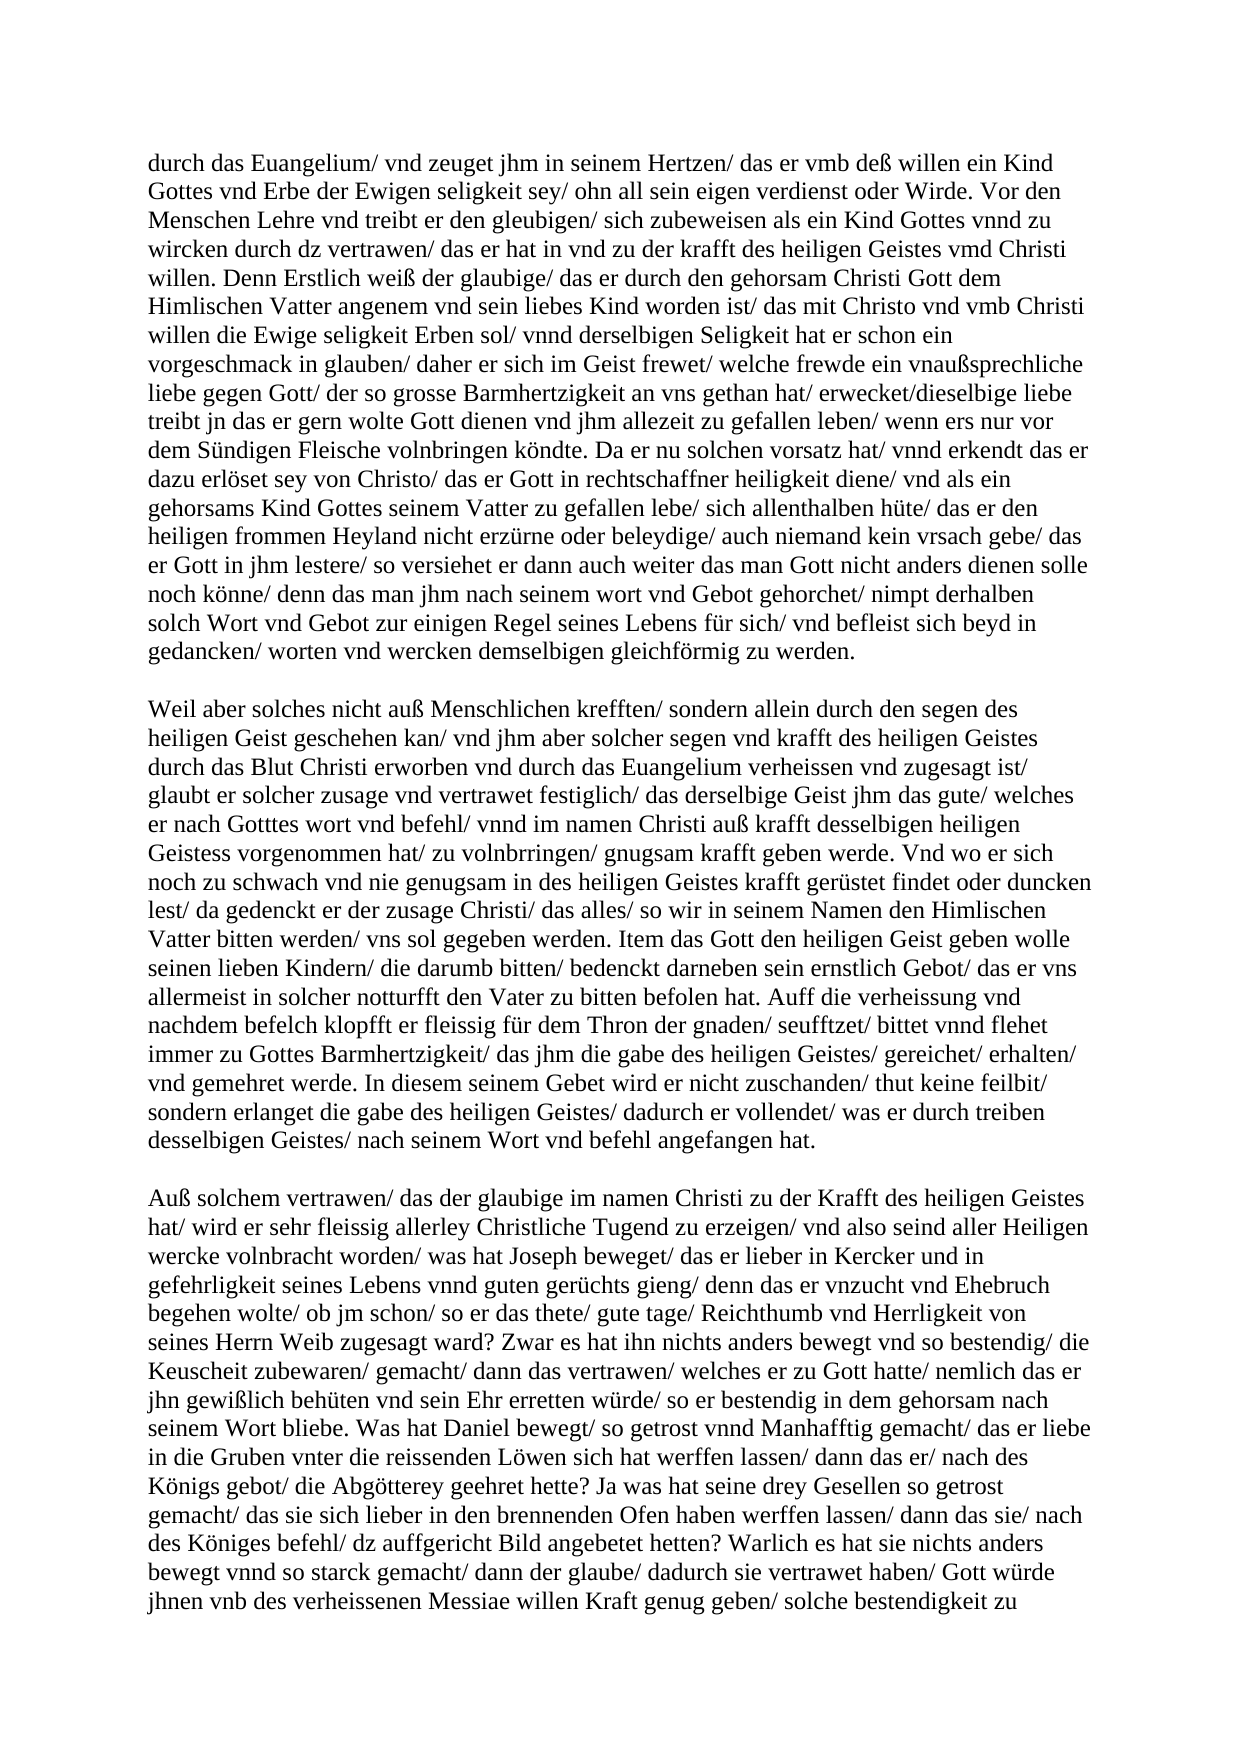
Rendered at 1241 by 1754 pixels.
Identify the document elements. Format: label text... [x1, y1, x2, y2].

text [148, 1183, 1093, 1615]
text Weil aber solches nicht auß Menschlichen krefften/ sondern allein durch den segen des heiligen Geist geschehen kan/ vnd jhm aber solcher segen vnd krafft des heiligen Geistes durch das Blut Christi erworben vnd durch das Euangelium verheissen vnd zugesagt ist/ glaubt er solcher zusage vnd vertrawet festiglich/ das derselbige Geist jhm das gute/ welches er nach Gotttes wort vnd befehl/ vnnd im namen Christi auß krafft desselbigen heiligen Geistess vorgenommen hat/ zu volnbrringen/ gnugsam krafft geben werde. Vnd wo er sich noch zu schwach vnd nie genugsam in des heiligen Geistes krafft gerüstet findet oder duncken lest/ da gedenckt er der zusage Christi/ das alles/ so wir in seinem Namen den Himlischen Vatter bitten werden/ vns sol gegeben werden. Item das Gott den heiligen Geist geben wolle seinen lieben Kindern/ die darumb bitten/ bedenckt darneben sein ernstlich Gebot/ das er vns allermeist in solcher notturfft den Vater zu bitten befolen hat. Auff die verheissung vnd nachdem befelch klopfft er fleissig für dem Thron der gnaden/ seufftzet/ bittet vnnd flehet immer zu Gottes Barmhertzigkeit/ das jhm die gabe des heiligen Geistes/ gereichet/ erhalten/ vnd gemehret werde. In diesem seinem Gebet wird er nicht zuschanden/ thut keine feilbit/ sondern erlanget die gabe des heiligen Geistes/ dadurch er vollendet/ was er durch treiben desselbigen Geistes/ nach seinem Wort vnd befehl angefangen hat. [148, 694, 1093, 1154]
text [148, 148, 1093, 665]
